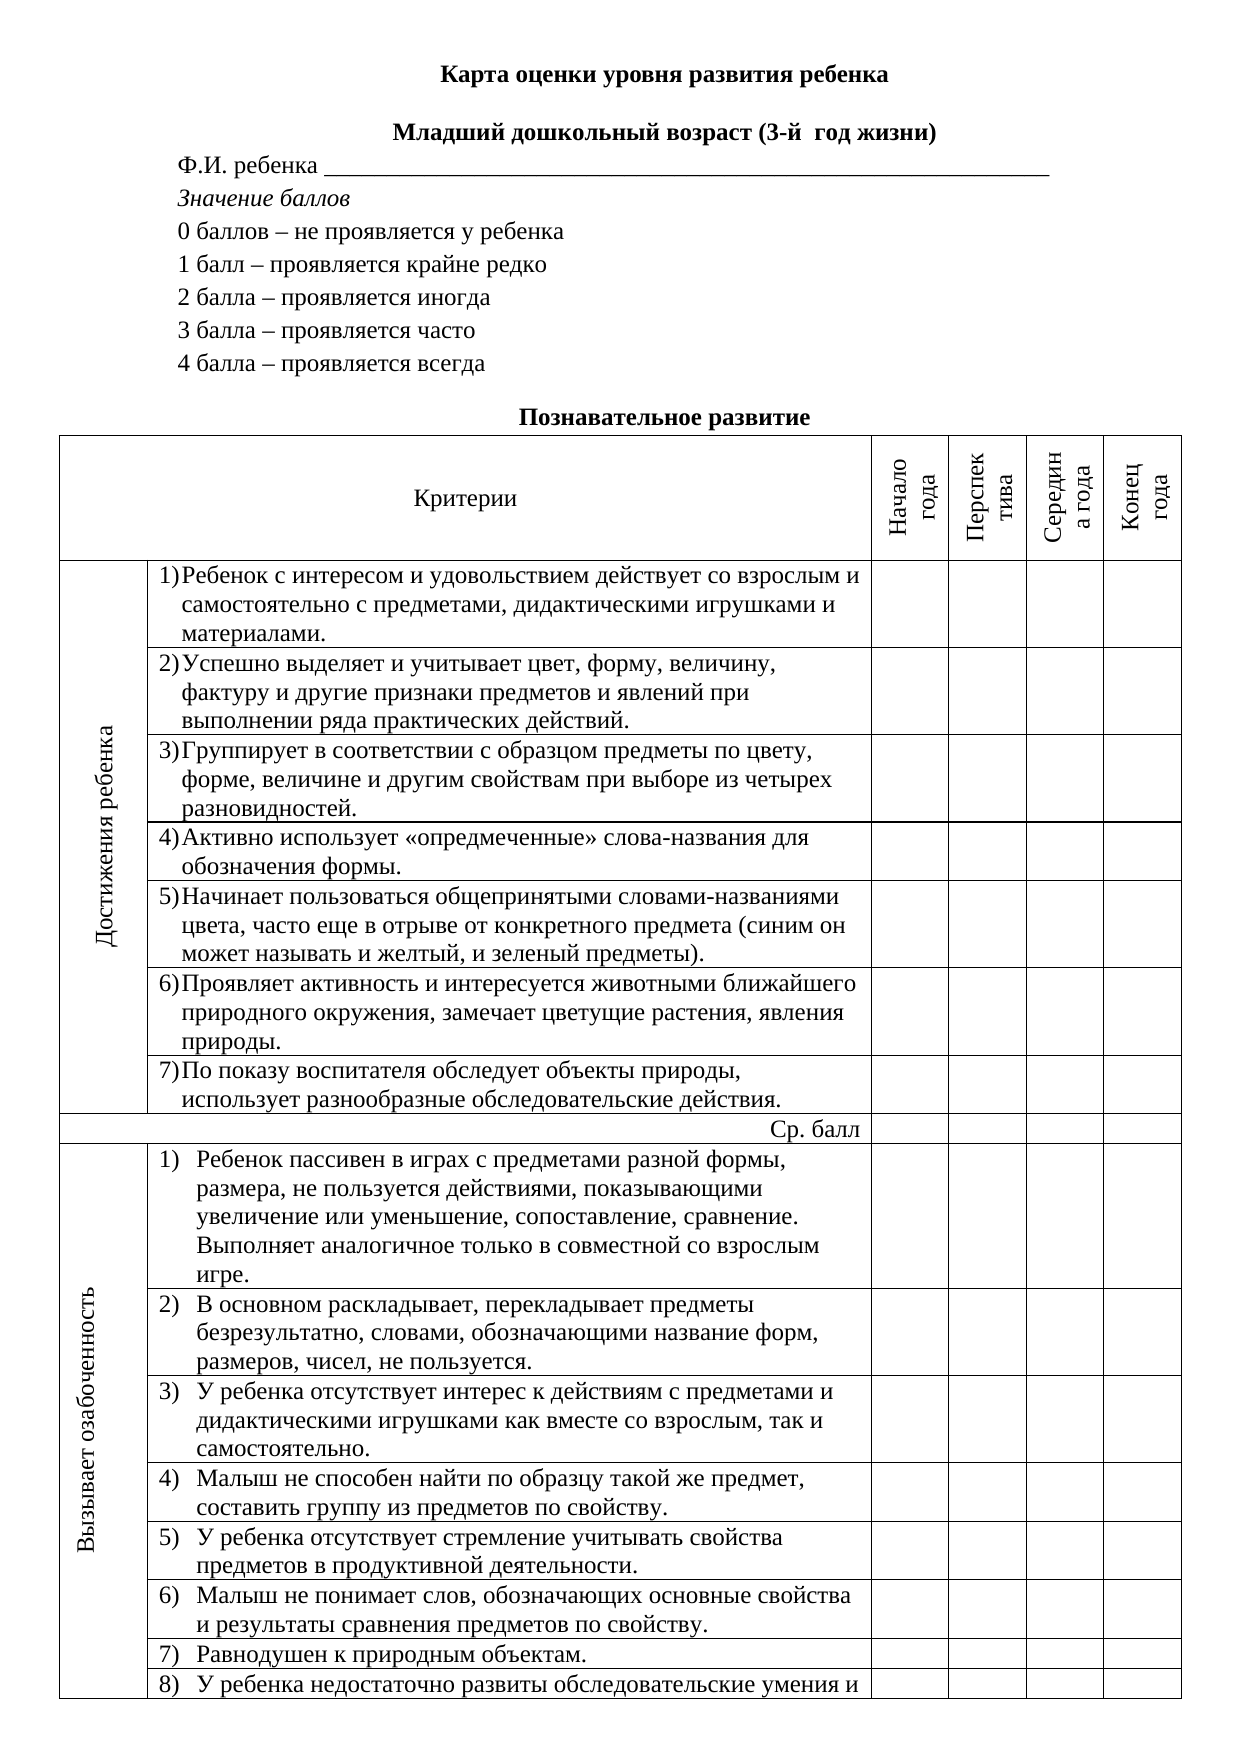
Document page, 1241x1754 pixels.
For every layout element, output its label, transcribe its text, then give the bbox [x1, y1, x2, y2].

text Младший дошкольный возраст (3-й год жизни) [177, 117, 1152, 146]
table_cell [872, 968, 948, 1054]
table_cell [872, 1144, 948, 1288]
table_cell [1027, 561, 1103, 647]
text Познавательное развитие [177, 402, 1152, 431]
table_cell Успешно выделяет и учитывает цвет, форму, величину, фактуру и другие признаки предметов и явлений при выполнении ряда практических действий. [148, 648, 871, 734]
table_cell [949, 1289, 1026, 1375]
table_cell [949, 735, 1026, 821]
table_cell [1104, 1463, 1181, 1521]
table_cell [1104, 823, 1181, 880]
table_cell Достижения ребенка [60, 561, 147, 1113]
table_cell [1104, 968, 1181, 1054]
table_cell [872, 648, 948, 734]
text 3 балла – проявляется часто [177, 315, 1152, 344]
table_cell [1027, 1522, 1103, 1579]
table_cell [949, 1056, 1026, 1113]
table_cell [872, 735, 948, 821]
table_cell [949, 1639, 1026, 1668]
table_cell [1027, 968, 1103, 1054]
table_cell У ребенка отсутствует стремление учитывать свойства предметов в продуктивной деятельности. [148, 1522, 871, 1579]
table_cell Равнодушен к природным объектам. [148, 1639, 871, 1668]
table_cell [1027, 823, 1103, 880]
table_cell Начинает пользоваться общепринятыми словами-названиями цвета, часто еще в отрыве от конкретного предмета (синим он может называть и желтый, и зеленый предметы). [148, 881, 871, 967]
text 2 балла – проявляется иногда [177, 282, 1152, 311]
table_cell [949, 1522, 1026, 1579]
table_cell [1027, 1144, 1103, 1288]
table_cell [1104, 561, 1181, 647]
table_cell В основном раскладывает, перекладывает предметы безрезультатно, словами, обозначающими название форм, размеров, чисел, не пользуется. [148, 1289, 871, 1375]
table_cell [949, 1669, 1026, 1697]
table_cell По показу воспитателя обследует объекты природы, использует разнообразные обследовательские действия. [148, 1056, 871, 1113]
subtitle Карта оценки уровня развития ребенка [177, 59, 1152, 88]
table_cell Группирует в соответствии с образцом предметы по цвету, форме, величине и другим свойствам при выборе из четырех разновидностей. [148, 735, 871, 821]
table_cell [949, 561, 1026, 647]
table_cell [872, 1639, 948, 1668]
table_cell [1104, 648, 1181, 734]
table_cell [1104, 735, 1181, 821]
table_cell Вызывает озабоченность [60, 1144, 147, 1697]
table_cell [1104, 1639, 1181, 1668]
table_cell [1027, 735, 1103, 821]
table_cell [949, 823, 1026, 880]
table_cell [949, 1114, 1026, 1143]
table_cell [1027, 648, 1103, 734]
table_cell Малыш не способен найти по образцу такой же предмет, составить группу из предметов по свойству. [148, 1463, 871, 1521]
text 0 баллов – не проявляется у ребенка [177, 216, 1152, 245]
table_cell [1027, 1669, 1103, 1697]
table_cell Ребенок с интересом и удовольствием действует со взрослым и самостоятельно с предметами, дидактическими игрушками и материалами. [148, 561, 871, 647]
table_header Начало года [872, 436, 948, 559]
table_cell Малыш не понимает слов, обозначающих основные свойства и результаты сравнения предметов по свойству. [148, 1580, 871, 1638]
table_cell [949, 648, 1026, 734]
table_cell [872, 881, 948, 967]
table_cell [872, 1289, 948, 1375]
table_cell [872, 1376, 948, 1462]
table_cell [1104, 881, 1181, 967]
text Значение баллов [177, 183, 1152, 212]
table_header Перспектива [949, 436, 1026, 559]
text 1 балл – проявляется крайне редко [177, 249, 1152, 278]
table_cell [1027, 1639, 1103, 1668]
table_cell [872, 1114, 948, 1143]
table_cell Проявляет активность и интересуется животными ближайшего природного окружения, замечает цветущие растения, явления природы. [148, 968, 871, 1054]
text 4 балла – проявляется всегда [177, 348, 1152, 377]
table_cell Активно использует «опредмеченные» слова-названия для обозначения формы. [148, 823, 871, 880]
table_cell [1027, 1463, 1103, 1521]
table_cell [1104, 1669, 1181, 1697]
table_cell [1104, 1289, 1181, 1375]
table_cell [872, 1463, 948, 1521]
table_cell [148, 1669, 871, 1697]
table_cell [949, 1580, 1026, 1638]
table_cell [872, 561, 948, 647]
table_cell [1104, 1114, 1181, 1143]
table_cell Ребенок пассивен в играх с предметами разной формы, размера, не пользуется действиями, показывающими увеличение или уменьшение, сопоставление, сравнение. Выполняет аналогичное только в совместной со взрослым игре. [148, 1144, 871, 1288]
table_cell [1027, 881, 1103, 967]
table_cell [872, 1669, 948, 1697]
table_cell [949, 1463, 1026, 1521]
table_cell [1027, 1114, 1103, 1143]
table_cell [949, 1144, 1026, 1288]
table_cell [1104, 1376, 1181, 1462]
table_cell [1027, 1289, 1103, 1375]
table_cell [1104, 1522, 1181, 1579]
table_header Середина года [1027, 436, 1103, 559]
table_cell [872, 1580, 948, 1638]
table_cell [949, 968, 1026, 1054]
text Ф.И. ребенка __________________________________________________________ [177, 150, 1152, 179]
table_cell У ребенка отсутствует интерес к действиям с предметами и дидактическими игрушками как вместе со взрослым, так и самостоятельно. [148, 1376, 871, 1462]
table_cell [1027, 1376, 1103, 1462]
table_cell [1027, 1056, 1103, 1113]
table_header Критерии [60, 436, 871, 559]
table_cell [872, 823, 948, 880]
table_cell Ср. балл [60, 1114, 871, 1143]
table_cell [949, 881, 1026, 967]
table_cell [872, 1056, 948, 1113]
table_header Конец года [1104, 436, 1181, 559]
table_cell [872, 1522, 948, 1579]
table_cell [1104, 1056, 1181, 1113]
table_cell [1104, 1144, 1181, 1288]
table_cell [949, 1376, 1026, 1462]
table_cell [1027, 1580, 1103, 1638]
table_cell [1104, 1580, 1181, 1638]
